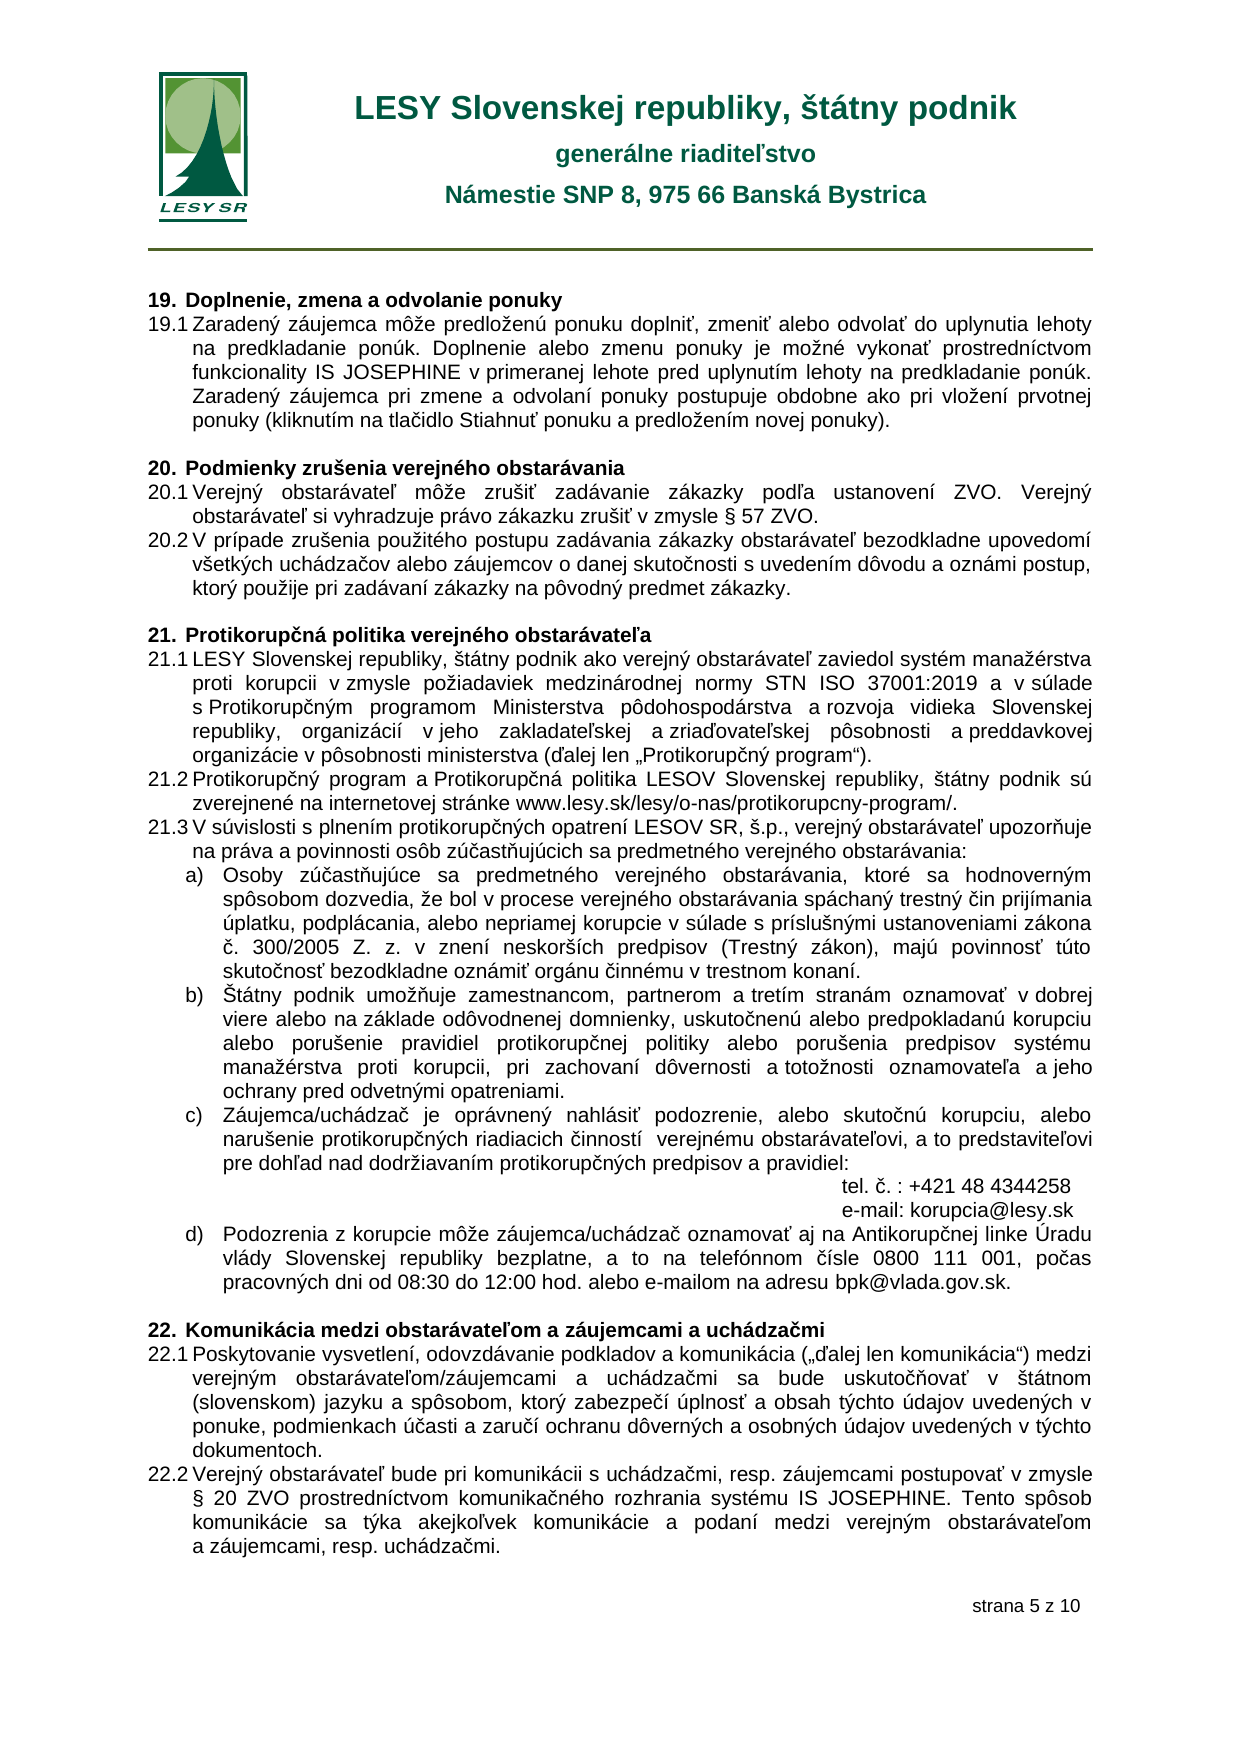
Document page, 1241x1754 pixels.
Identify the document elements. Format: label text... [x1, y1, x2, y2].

list Podmienky zrušenia verejného obstarávania [148, 456, 1093, 479]
list Zaradený záujemca môže predloženú ponuku doplniť, zmeniť alebo odvolať do uplynutia lehoty na predkladanie ponúk. Doplnenie alebo zmenu ponuky je možné vykonať prostredníctvom funkcionality IS JOSEPHINE v primeranej lehote pred uplynutím lehoty na predkladanie ponúk. Zaradený záujemca pri zmene a odvolaní ponuky postupuje obdobne ako pri vložení prvotnej ponuky (kliknutím na tlačidlo Stiahnuť ponuku a predložením novej ponuky). [148, 312, 1093, 432]
list Záujemca/uchádzač je oprávnený nahlásiť podozrenie, alebo skutočnú korupciu, alebo narušenie protikorupčných riadiacich činností verejnému obstarávateľovi, a to predstaviteľovi pre dohľad nad dodržiavaním protikorupčných predpisov a pravidiel: [185, 1102, 1093, 1174]
list Verejný obstarávateľ bude pri komunikácii s uchádzačmi, resp. záujemcami postupovať v zmysle § 20 ZVO prostredníctvom komunikačného rozhrania systému IS JOSEPHINE. Tento spôsob komunikácie sa týka akejkoľvek komunikácie a podaní medzi verejným obstarávateľom a záujemcami, resp. uchádzačmi. [148, 1462, 1093, 1558]
text e-mail: korupcia@lesy.sk [148, 1198, 1093, 1222]
list Verejný obstarávateľ môže zrušiť zadávanie zákazky podľa ustanovení ZVO. Verejný obstarávateľ si vyhradzuje právo zákazku zrušiť v zmysle § 57 ZVO. [148, 479, 1093, 527]
list Protikorupčný program a Protikorupčná politika LESOV Slovenskej republiky, štátny podnik sú zverejnené na internetovej stránke www.lesy.sk/lesy/o-nas/protikorupcny-program/. [148, 767, 1093, 815]
list Štátny podnik umožňuje zamestnancom, partnerom a tretím stranám oznamovať v dobrej viere alebo na základe odôvodnenej domnienky, uskutočnenú alebo predpokladanú korupciu alebo porušenie pravidiel protikorupčnej politiky alebo porušenia predpisov systému manažérstva proti korupcii, pri zachovaní dôvernosti a totožnosti oznamovateľa a jeho ochrany pred odvetnými opatreniami. [185, 983, 1093, 1102]
list Protikorupčná politika verejného obstarávateľa [148, 623, 1093, 647]
list LESY Slovenskej republiky, štátny podnik ako verejný obstarávateľ zaviedol systém manažérstva proti korupcii v zmysle požiadaviek medzinárodnej normy STN ISO 37001:2019 a v súlade s Protikorupčným programom Ministerstva pôdohospodárstva a rozvoja vidieka Slovenskej republiky, organizácií v jeho zakladateľskej a zriaďovateľskej pôsobnosti a preddavkovej organizácie v pôsobnosti ministerstva (ďalej len „Protikorupčný program“). [148, 647, 1093, 767]
text tel. č. : +421 48 4344258 [148, 1174, 1093, 1198]
list Doplnenie, zmena a odvolanie ponuky [148, 288, 1093, 312]
list Poskytovanie vysvetlení, odovzdávanie podkladov a komunikácia („ďalej len komunikácia“) medzi verejným obstarávateľom/záujemcami a uchádzačmi sa bude uskutočňovať v štátnom (slovenskom) jazyku a spôsobom, ktorý zabezpečí úplnosť a obsah týchto údajov uvedených v ponuke, podmienkach účasti a zaručí ochranu dôverných a osobných údajov uvedených v týchto dokumentoch. [148, 1342, 1093, 1462]
list V súvislosti s plnením protikorupčných opatrení LESOV SR, š.p., verejný obstarávateľ upozorňuje na práva a povinnosti osôb zúčastňujúcich sa predmetného verejného obstarávania: [148, 815, 1093, 863]
list Komunikácia medzi obstarávateľom a záujemcami a uchádzačmi [148, 1318, 1093, 1342]
list Podozrenia z korupcie môže záujemca/uchádzač oznamovať aj na Antikorupčnej linke Úradu vlády Slovenskej republiky bezplatne, a to na telefónnom čísle 0800 111 001, počas pracovných dni od 08:30 do 12:00 hod. alebo e-mailom na adresu bpk@vlada.gov.sk. [185, 1222, 1093, 1294]
list V prípade zrušenia použitého postupu zadávania zákazky obstarávateľ bezodkladne upovedomí všetkých uchádzačov alebo záujemcov o danej skutočnosti s uvedením dôvodu a oznámi postup, ktorý použije pri zadávaní zákazky na pôvodný predmet zákazky. [148, 527, 1093, 599]
list Osoby zúčastňujúce sa predmetného verejného obstarávania, ktoré sa hodnoverným spôsobom dozvedia, že bol v procese verejného obstarávania spáchaný trestný čin prijímania úplatku, podplácania, alebo nepriamej korupcie v súlade s príslušnými ustanoveniami zákona č. 300/2005 Z. z. v znení neskorších predpisov (Trestný zákon), majú povinnosť túto skutočnosť bezodkladne oznámiť orgánu činnému v trestnom konaní. [185, 863, 1093, 983]
